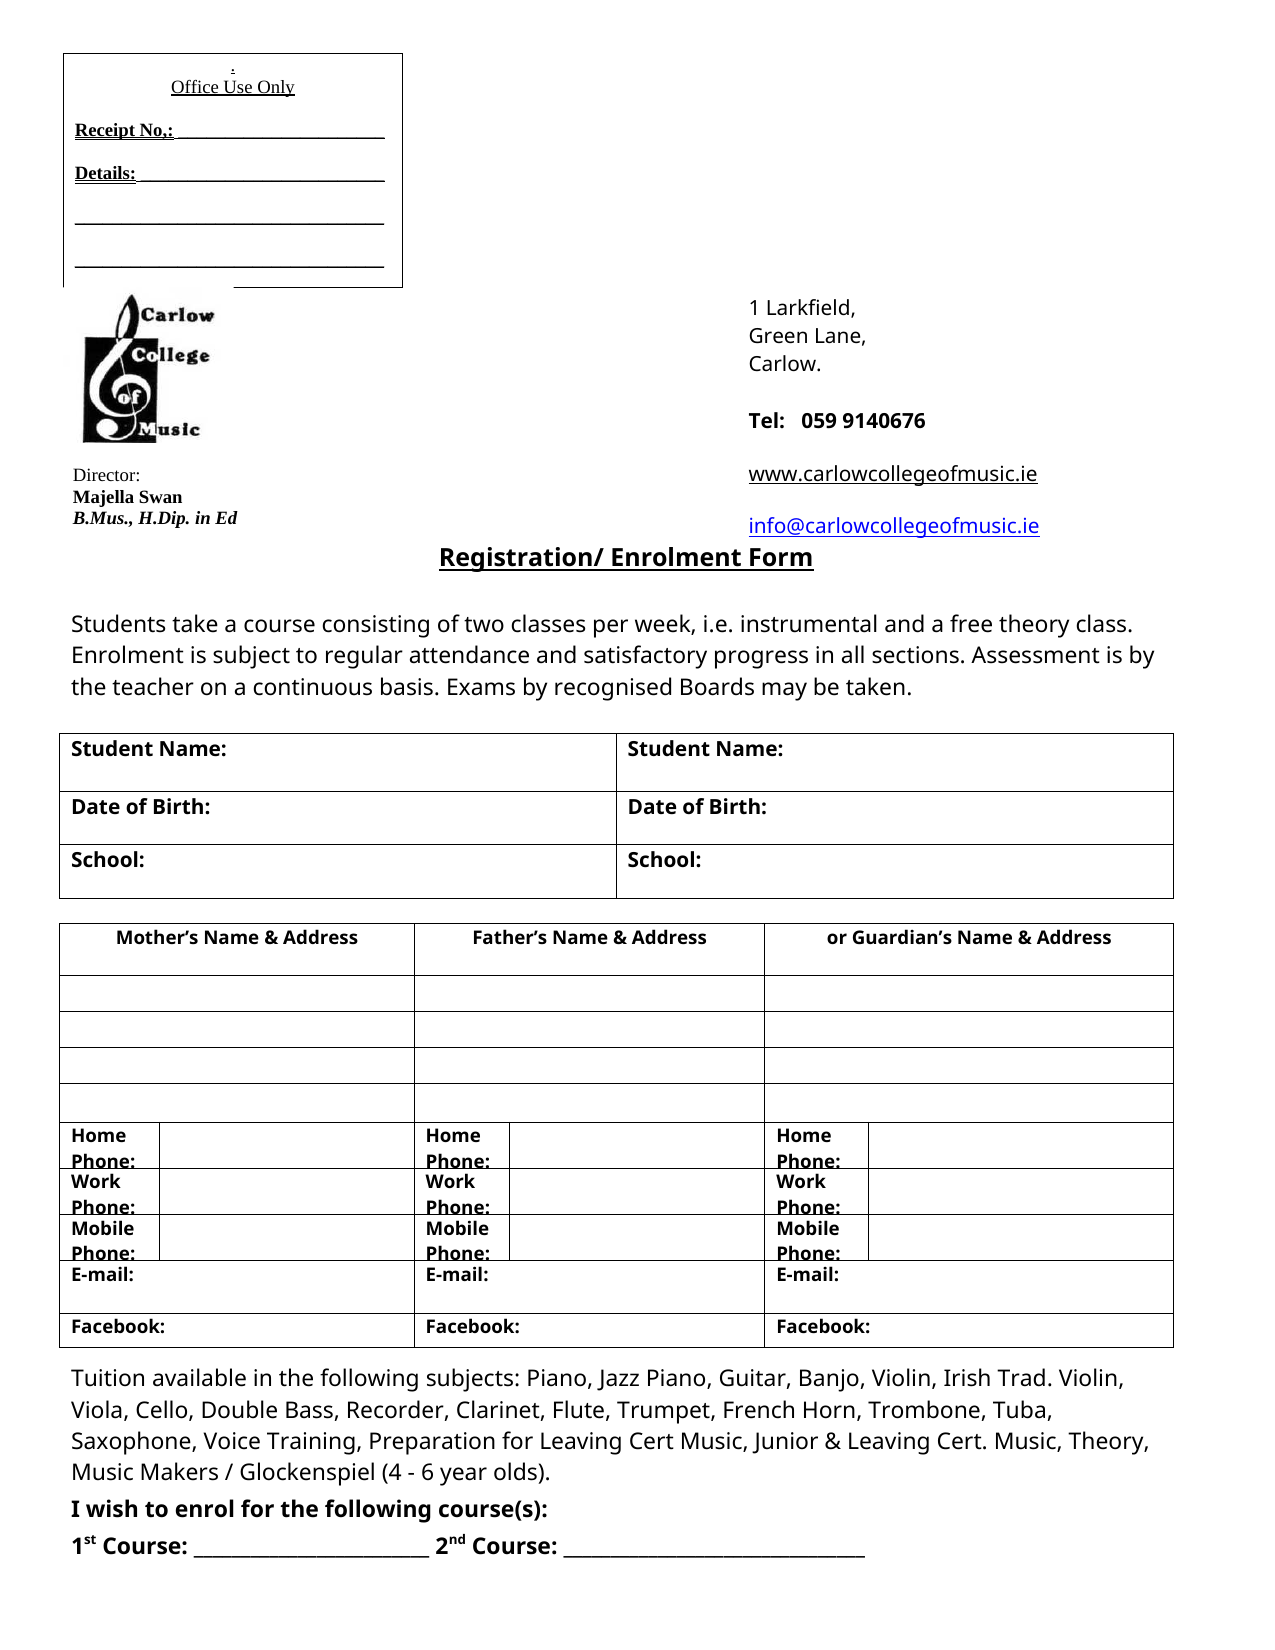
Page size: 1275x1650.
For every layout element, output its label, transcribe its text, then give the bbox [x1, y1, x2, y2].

table_cell [869, 1169, 1173, 1214]
table_cell Facebook: [60, 1314, 414, 1347]
table_cell [415, 1084, 764, 1122]
table_cell [160, 1215, 414, 1260]
table_header Father’s Name & Address [415, 924, 764, 975]
table_header Student Name: [617, 734, 1173, 791]
text 1st Course: _________________________ 2nd Course: ________________________________ [71, 1530, 1181, 1561]
subtitle Registration/ Enrolment Form [71, 540, 1181, 574]
table_cell [415, 976, 764, 1011]
table_cell E-mail: [765, 1261, 1173, 1312]
table_cell Facebook: [765, 1314, 1173, 1347]
text Students take a course consisting of two classes per week, i.e. instrumental and a free theory class. Enrolment is subject to regular attendance and satisfactory progress in all sections. Assessment is by the teacher on a continuous basis. Exams by recognised Boards may be taken. [71, 608, 1181, 702]
table_cell [510, 1169, 764, 1214]
table_cell [869, 1215, 1173, 1260]
table_cell [160, 1123, 414, 1168]
table_cell Work Phone: [60, 1169, 159, 1214]
table_cell [765, 1012, 1173, 1047]
table_cell E-mail: [60, 1261, 414, 1312]
table_cell Date of Birth: [60, 792, 616, 844]
table_header Mother’s Name & Address [60, 924, 414, 975]
table_cell [415, 1048, 764, 1083]
table_cell [510, 1123, 764, 1168]
table_cell Home Phone: [60, 1123, 159, 1168]
table_cell [765, 1048, 1173, 1083]
table_header Student Name: [60, 734, 616, 791]
table_cell Phone: [60, 1215, 159, 1260]
table_cell [60, 1048, 414, 1083]
table_cell [510, 1215, 764, 1260]
table_cell [60, 1084, 414, 1122]
picture [63, 287, 234, 443]
text I wish to enrol for the following course(s): [71, 1493, 1181, 1524]
table_cell Date of Birth: [617, 792, 1173, 844]
table_cell E-mail: [415, 1261, 764, 1312]
table_cell Phone: [415, 1215, 509, 1260]
table_cell Home Phone: [765, 1123, 868, 1168]
table_header Director: Majella Swan B.Mus., H.Dip. in Ed [52, 53, 1139, 540]
table_header or Guardian’s Name & Address [765, 924, 1173, 975]
table_cell [869, 1123, 1173, 1168]
table_cell Work Phone: [415, 1169, 509, 1214]
table_cell [765, 976, 1173, 1011]
table_cell School: [617, 845, 1173, 898]
table_cell Home Phone: [415, 1123, 509, 1168]
table_cell [765, 1084, 1173, 1122]
table_cell [60, 976, 414, 1011]
table_cell School: [60, 845, 616, 898]
text Tuition available in the following subjects: Piano, Jazz Piano, Guitar, Banjo, Violin, Irish Trad. Violin, Viola, Cello, Double Bass, Recorder, Clarinet, Flute, Trumpet, French Horn, Trombone, Tuba, Saxophone, Voice Training, Preparation for Leaving Cert Music, Junior & Leaving Cert. Music, Theory, Music Makers / Glockenspiel (4 - 6 year olds). [71, 1362, 1181, 1487]
table_cell Facebook: [415, 1314, 764, 1347]
table_cell [160, 1169, 414, 1214]
table_cell Phone: [765, 1215, 868, 1260]
table_cell Work Phone: [765, 1169, 868, 1214]
table_cell [415, 1012, 764, 1047]
table_cell [60, 1012, 414, 1047]
